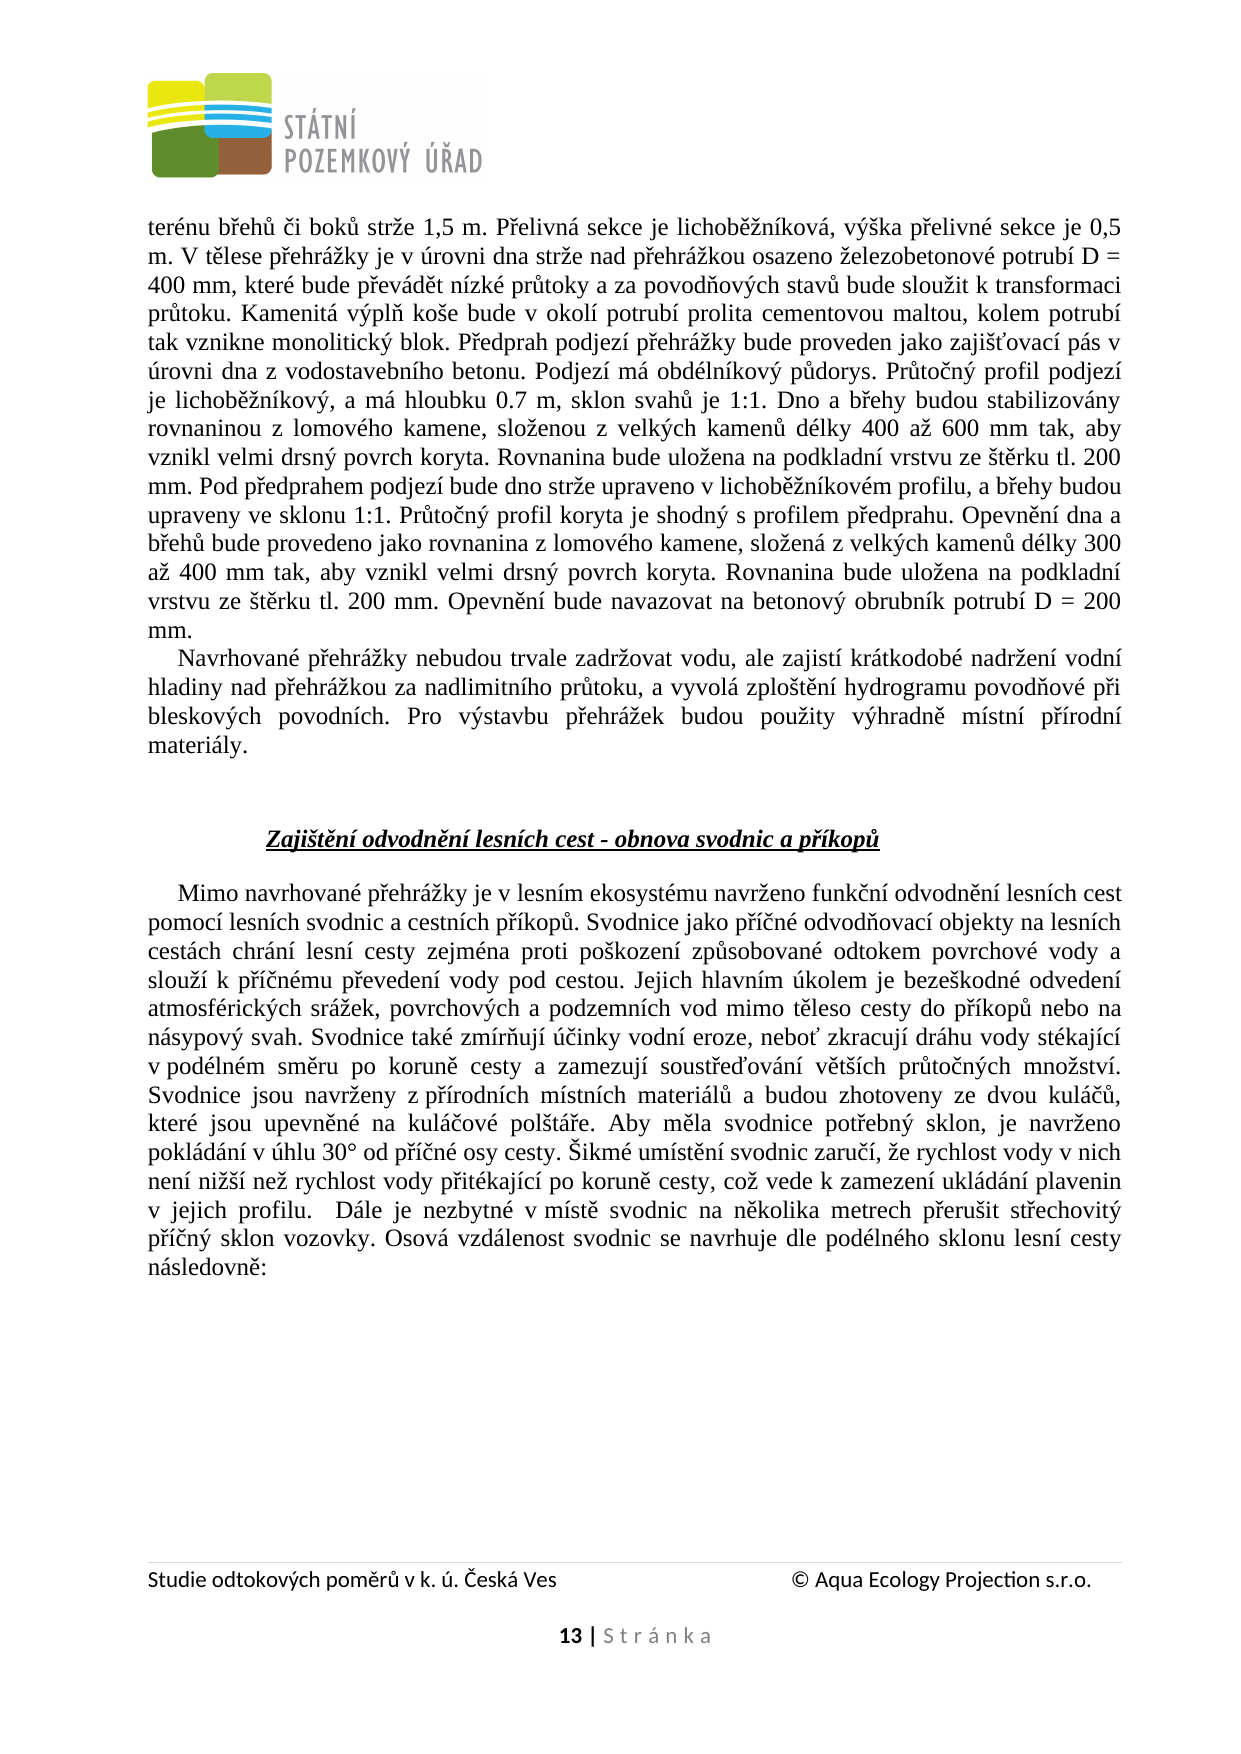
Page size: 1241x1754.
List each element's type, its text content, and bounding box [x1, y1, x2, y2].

text Mimo navrhované přehrážky je v lesním ekosystému navrženo funkční odvodnění lesních cest pomocí lesních svodnic a cestních příkopů. Svodnice jako příčné odvodňovací objekty na lesních cestách chrání lesní cesty zejména proti poškození způsobované odtokem povrchové vody a slouží k příčnému převedení vody pod cestou. Jejich hlavním úkolem je bezeškodné odvedení atmosférických srážek, povrchových a podzemních vod mimo těleso cesty do příkopů nebo na násypový svah. Svodnice také zmírňují účinky vodní eroze, neboť zkracují dráhu vody stékající v podélném směru po koruně cesty a zamezují soustřeďování větších průtočných množství. Svodnice jsou navrženy z přírodních místních materiálů a budou zhotoveny ze dvou kuláčů, které jsou upevněné na kuláčové polštáře. Aby měla svodnice potřebný sklon, je navrženo pokládání v úhlu 30° od příčné osy cesty. Šikmé umístění svodnic zaručí, že rychlost vody v nich není nižší než rychlost vody přitékající po koruně cesty, což vede k zamezení ukládání plavenin v jejich profilu. Dále je nezbytné v místě svodnic na několika metrech přerušit střechovitý příčný sklon vozovky. Osová vzdálenost svodnic se navrhuje dle podélného sklonu lesní cesty následovně: [148, 878, 1122, 1281]
list Zajištění odvodnění lesních cest - obnova svodnic a příkopů [266, 824, 1122, 853]
text Navrhované přehrážky nebudou trvale zadržovat vodu, ale zajistí krátkodobé nadržení vodní hladiny nad přehrážkou za nadlimitního průtoku, a vyvolá zploštění hydrogramu povodňové při bleskových povodních. Pro výstavbu přehrážek budou použity výhradně místní přírodní materiály. [148, 643, 1122, 758]
picture [147, 73, 484, 182]
